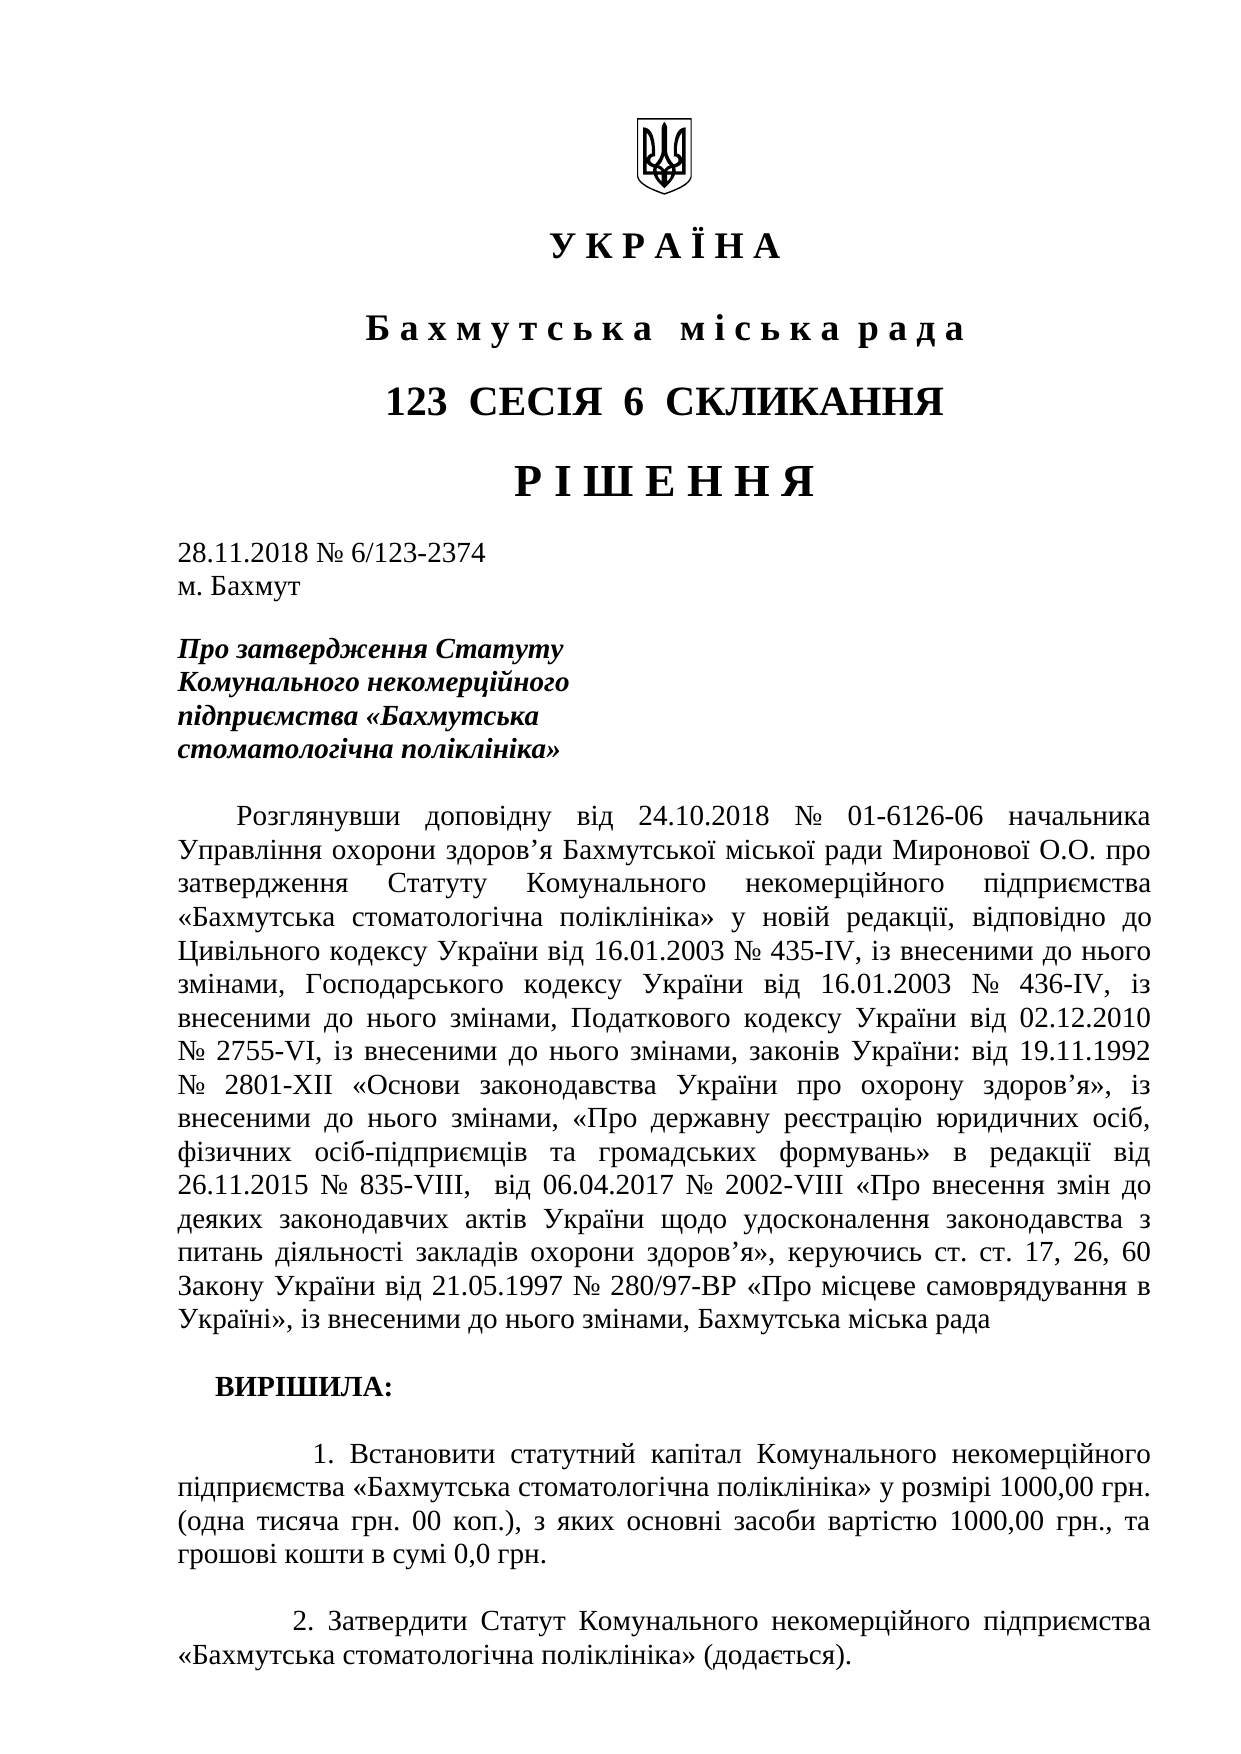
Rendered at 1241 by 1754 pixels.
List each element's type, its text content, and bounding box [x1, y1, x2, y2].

text 28.11.2018 № 6/123-2374 [177, 535, 1152, 568]
text У К Р А Ї Н А [177, 223, 1152, 267]
text 123 СЕСІЯ 6 СКЛИКАННЯ [177, 377, 1152, 425]
text Р І Ш Е Н Н Я [177, 453, 1152, 506]
text 2. Затвердити Статут Комунального некомерційного підприємства «Бахмутська стоматологічна поліклініка» (додається). [177, 1603, 1152, 1671]
text м. Бахмут [177, 568, 1152, 602]
text Про затвердження Статуту [177, 631, 1152, 664]
text Комунального некомерційного [177, 664, 1152, 698]
text Б а х м у т с ь к а м і с ь к а р а д а [177, 305, 1152, 348]
text 1. Встановити статутний капітал Комунального некомерційного підприємства «Бахмутська стоматологічна поліклініка» у розмірі 1000,00 грн. (одна тисяча грн. 00 коп.), з яких основні засоби вартістю 1000,00 грн., та грошові кошти в сумі 0,0 грн. [177, 1436, 1152, 1570]
text стоматологічна поліклініка» [177, 731, 1152, 765]
text ВИРІШИЛА: [177, 1369, 1152, 1402]
text Розглянувши доповідну від 24.10.2018 № 01-6126-06 начальника Управління охорони здоров’я Бахмутської міської ради Миронової О.О. про затвердження Статуту Комунального некомерційного підприємства «Бахмутська стоматологічна поліклініка» у новій редакції, відповідно до Цивільного кодексу України від 16.01.2003 № 435-ІV, із внесеними до нього змінами, Господарського кодексу України від 16.01.2003 № 436-ІV, із внесеними до нього змінами, Податкового кодексу України від 02.12.2010 № 2755-VI, із внесеними до нього змінами, законів України: від 19.11.1992 № 2801-ХІІ «Основи законодавства України про охорону здоров’я», із внесеними до нього змінами, «Про державну реєстрацію юридичних осіб, фізичних осіб-підприємців та громадських формувань» в редакції від 26.11.2015 № 835-VІII, від 06.04.2017 № 2002-VIII «Про внесення змін до деяких законодавчих актів України щодо удосконалення законодавства з питань діяльності закладів охорони здоров’я», керуючись ст. ст. 17, 26, 60 Закону України від 21.05.1997 № 280/97-ВР «Про місцеве самоврядування в Україні», із внесеними до нього змінами, Бахмутська міська рада [177, 798, 1152, 1335]
text підприємства «Бахмутська [177, 698, 1152, 731]
